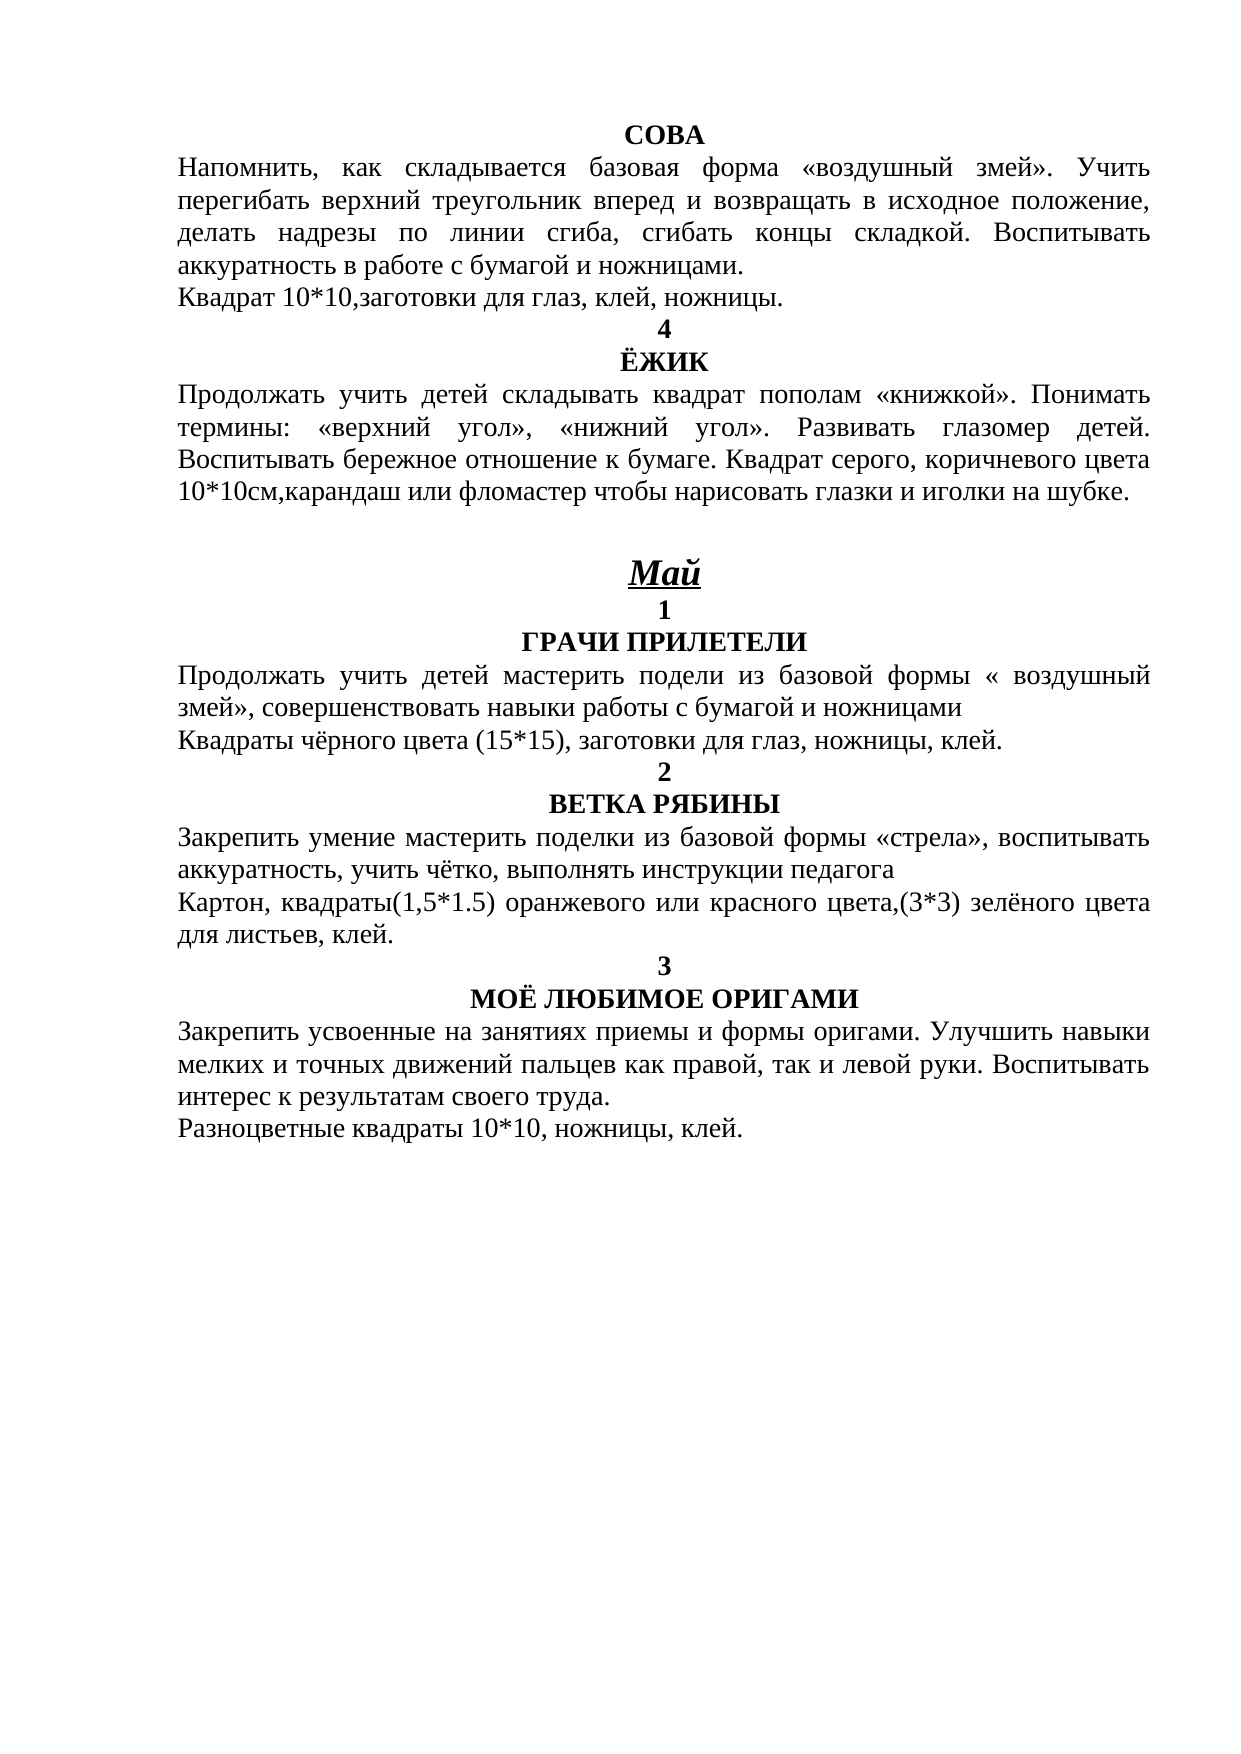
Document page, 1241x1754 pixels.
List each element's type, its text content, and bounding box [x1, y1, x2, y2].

text ВЕТКА РЯБИНЫ [177, 787, 1152, 820]
text Напомнить, как складывается базовая форма «воздушный змей». Учить перегибать верхний треугольник вперед и возвращать в исходное положение, делать надрезы по линии сгиба, сгибать концы складкой. Воспитывать аккуратность в работе с бумагой и ножницами. [177, 151, 1152, 280]
text Май [177, 550, 1152, 593]
text Квадраты чёрного цвета (15*15), заготовки для глаз, ножницы, клей. [177, 723, 1152, 755]
text Квадрат 10*10,заготовки для глаз, клей, ножницы. [177, 280, 1152, 312]
text 4 [177, 312, 1152, 345]
text 1 [177, 593, 1152, 626]
text 3 [177, 949, 1152, 982]
text 2 [177, 755, 1152, 787]
text Продолжать учить детей мастерить подели из базовой формы « воздушный змей», совершенствовать навыки работы с бумагой и ножницами [177, 658, 1152, 723]
text ГРАЧИ ПРИЛЕТЕЛИ [177, 626, 1152, 658]
text Разноцветные квадраты 10*10, ножницы, клей. [177, 1111, 1152, 1144]
text ЁЖИК [177, 345, 1152, 377]
text СОВА [177, 118, 1152, 151]
text Картон, квадраты(1,5*1.5) оранжевого или красного цвета,(3*3) зелёного цвета для листьев, клей. [177, 885, 1152, 949]
text Закрепить усвоенные на занятиях приемы и формы оригами. Улучшить навыки мелких и точных движений пальцев как правой, так и левой руки. Воспитывать интерес к результатам своего труда. [177, 1014, 1152, 1111]
text Продолжать учить детей складывать квадрат пополам «книжкой». Понимать термины: «верхний угол», «нижний угол». Развивать глазомер детей. Воспитывать бережное отношение к бумаге. Квадрат серого, коричневого цвета 10*10см,карандаш или фломастер чтобы нарисовать глазки и иголки на шубке. [177, 377, 1152, 507]
text Закрепить умение мастерить поделки из базовой формы «стрела», воспитывать аккуратность, учить чётко, выполнять инструкции педагога [177, 820, 1152, 885]
text МОЁ ЛЮБИМОЕ ОРИГАМИ [177, 982, 1152, 1014]
